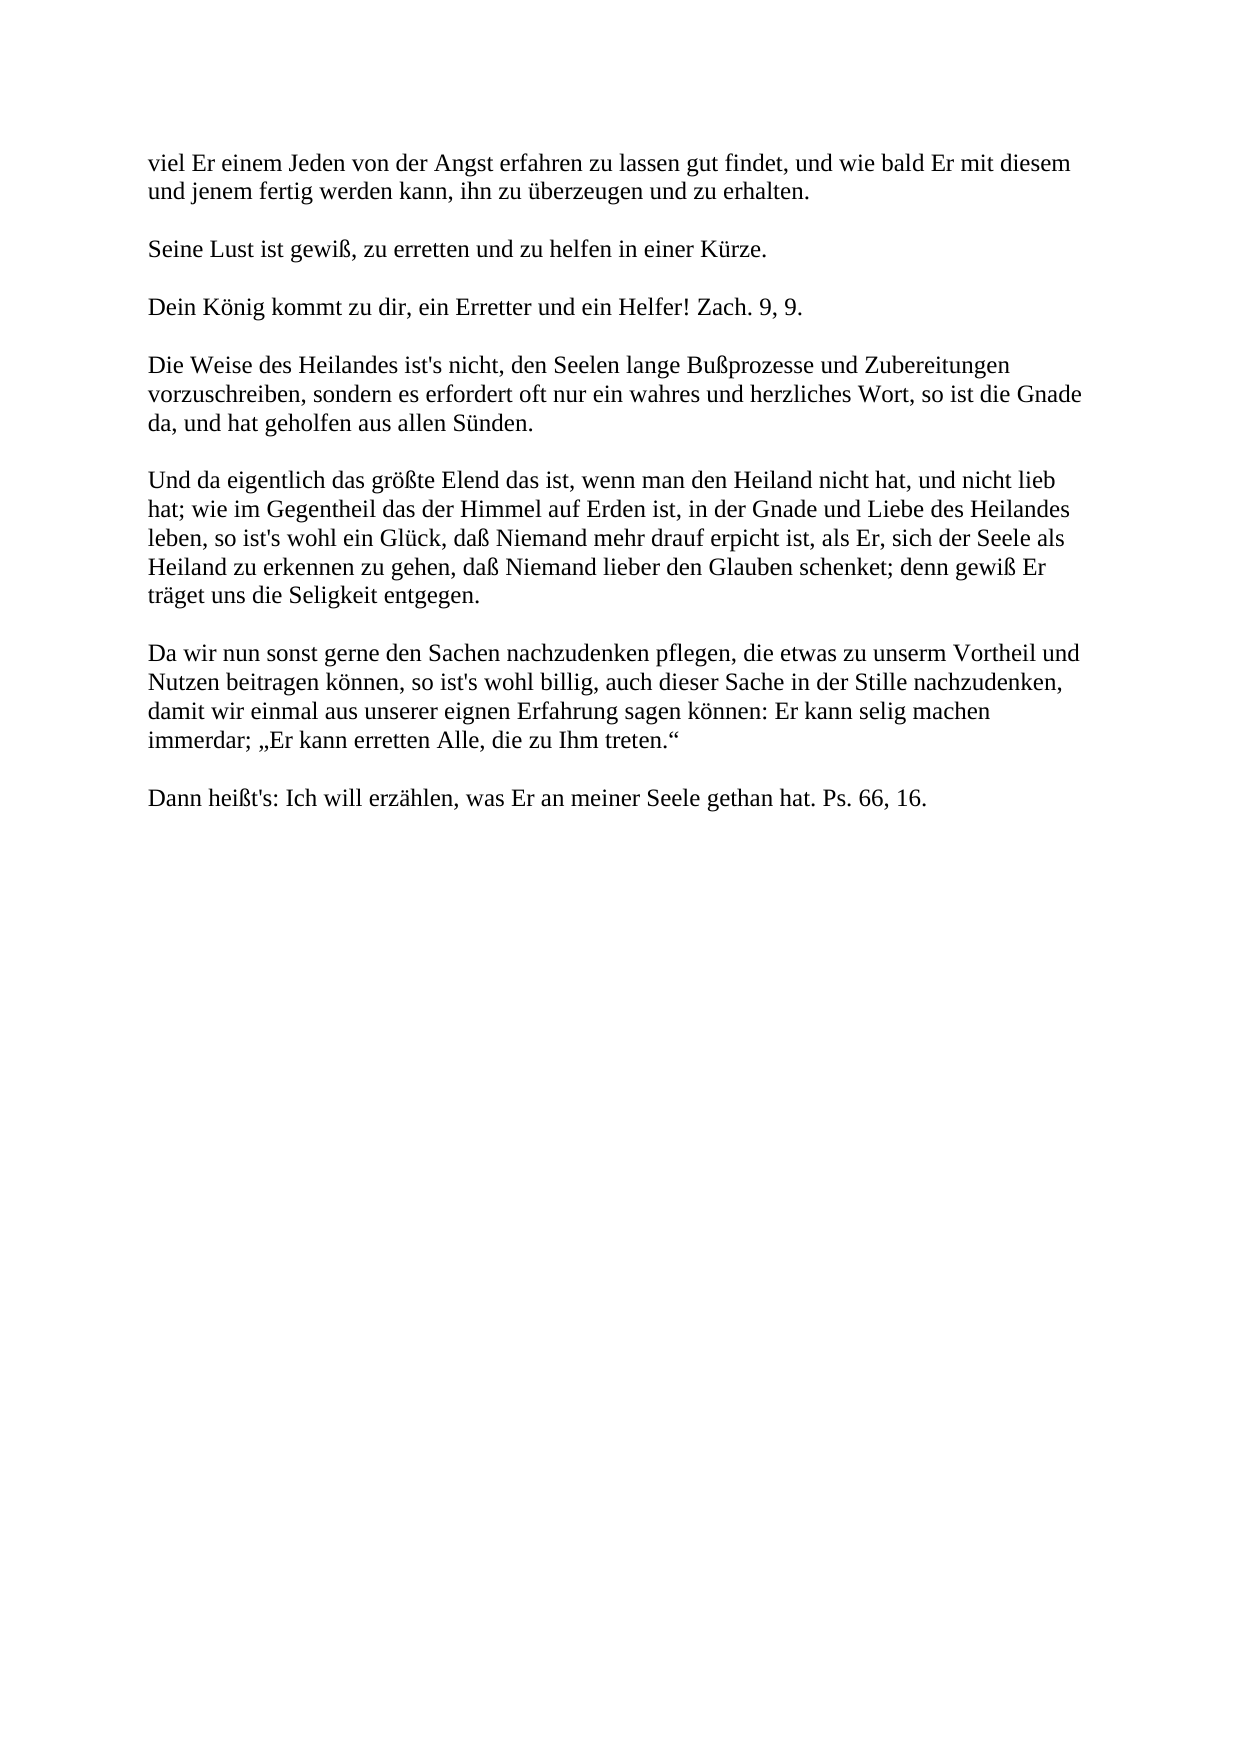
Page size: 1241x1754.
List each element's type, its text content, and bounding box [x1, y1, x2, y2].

text Dann heißt's: Ich will erzählen, was Er an meiner Seele gethan hat. Ps. 66, 16. [148, 783, 1093, 811]
text Seine Lust ist gewiß, zu erretten und zu helfen in einer Kürze. [148, 234, 1093, 263]
text Die Weise des Heilandes ist's nicht, den Seelen lange Bußprozesse und Zubereitungen vorzuschreiben, sondern es erfordert oft nur ein wahres und herzliches Wort, so ist die Gnade da, und hat geholfen aus allen Sünden. [148, 350, 1093, 436]
text Dein König kommt zu dir, ein Erretter und ein Helfer! Zach. 9, 9. [148, 292, 1093, 321]
text Und da eigentlich das größte Elend das ist, wenn man den Heiland nicht hat, und nicht lieb hat; wie im Gegentheil das der Himmel auf Erden ist, in der Gnade und Liebe des Heilandes leben, so ist's wohl ein Glück, daß Niemand mehr drauf erpicht ist, als Er, sich der Seele als Heiland zu erkennen zu gehen, daß Niemand lieber den Glauben schenket; denn gewiß Er träget uns die Seligkeit entgegen. [148, 466, 1093, 609]
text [148, 148, 1093, 205]
text Da wir nun sonst gerne den Sachen nachzudenken pflegen, die etwas zu unserm Vortheil und Nutzen beitragen können, so ist's wohl billig, auch dieser Sache in der Stille nachzudenken, damit wir einmal aus unserer eignen Erfahrung sagen können: Er kann selig machen immerdar; „Er kann erretten Alle, die zu Ihm treten.“ [148, 638, 1093, 753]
